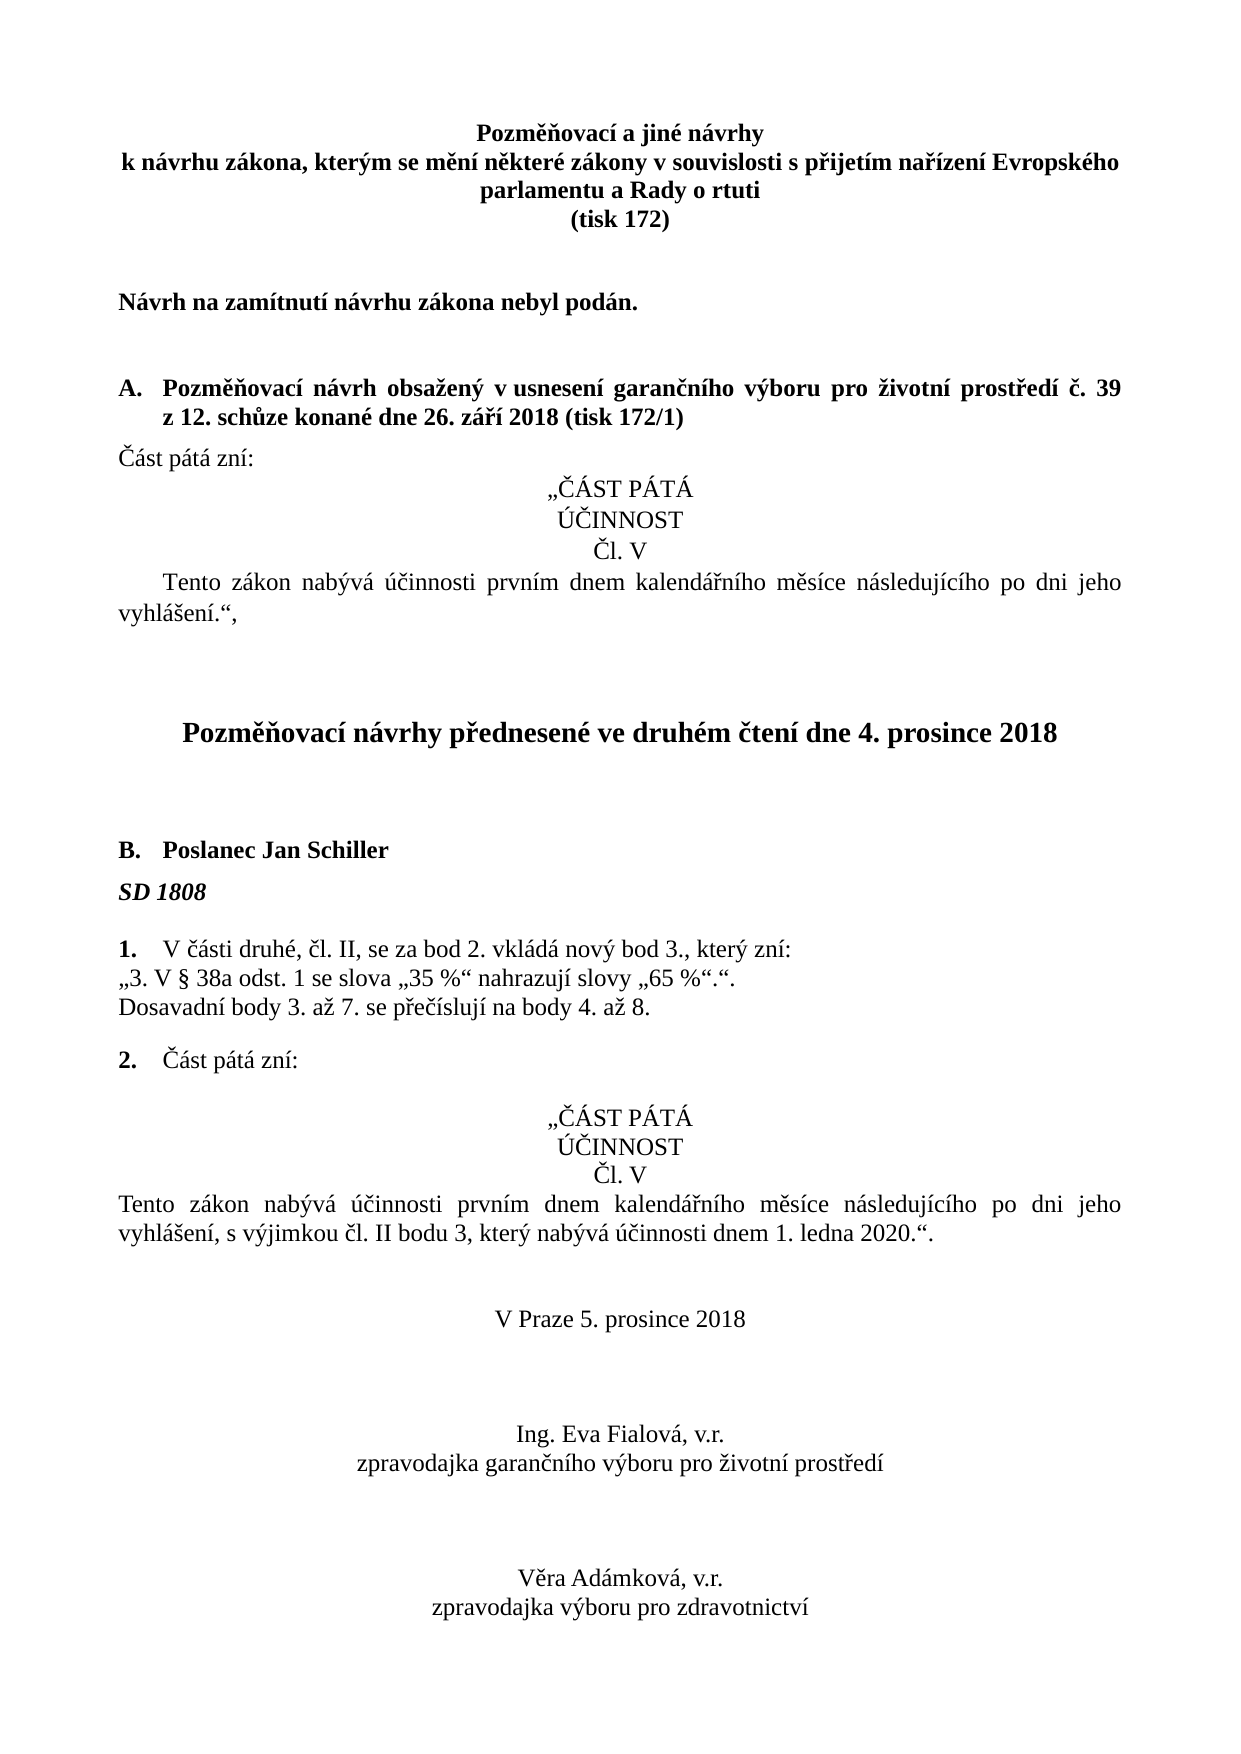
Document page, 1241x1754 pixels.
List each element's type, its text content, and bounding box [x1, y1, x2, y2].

list Tento zákon nabývá účinnosti prvním dnem kalendářního měsíce následujícího po dni jeho vyhlášení.“, [118, 567, 1122, 627]
text k návrhu zákona, kterým se mění některé zákony v souvislosti s přijetím nařízení Evropského parlamentu a Rady o rtuti [118, 147, 1122, 204]
list Část pátá zní: [118, 443, 1122, 472]
text Ing. Eva Fialová, v.r. [118, 1419, 1122, 1448]
text „3. V § 38a odst. 1 se slova „35 %“ nahrazují slovy „65 %“.“. [118, 963, 1122, 992]
text Pozměňovací návrh obsažený v usnesení garančního výboru pro životní prostředí č. 39 z 12. schůze konané dne 26. září 2018 (tisk 172/1) [118, 373, 1122, 431]
text ÚČINNOST [118, 1132, 1122, 1160]
list V části druhé, čl. II, se za bod 2. vkládá nový bod 3., který zní: [118, 934, 1122, 963]
text V Praze 5. prosince 2018 [118, 1304, 1122, 1333]
text Tento zákon nabývá účinnosti prvním dnem kalendářního měsíce následujícího po dni jeho vyhlášení, s výjimkou čl. II bodu 3, který nabývá účinnosti dnem 1. ledna 2020.“. [118, 1189, 1122, 1247]
list Čl. V [118, 536, 1122, 565]
list „ČÁST PÁTÁ [118, 474, 1122, 503]
list Část pátá zní: [118, 1045, 1122, 1074]
list ÚČINNOST [118, 505, 1122, 534]
text Čl. V [118, 1160, 1122, 1189]
text Poslanec Jan Schiller [118, 835, 1122, 864]
text (tisk 172) [118, 204, 1122, 233]
text „ČÁST PÁTÁ [118, 1103, 1122, 1132]
text Pozměňovací a jiné návrhy [118, 118, 1122, 147]
text Věra Adámková, v.r. [118, 1563, 1122, 1592]
subtitle Pozměňovací návrhy přednesené ve druhém čtení dne 4. prosince 2018 [118, 716, 1122, 749]
text zpravodajka garančního výboru pro životní prostředí [118, 1448, 1122, 1477]
text zpravodajka výboru pro zdravotnictví [118, 1592, 1122, 1620]
text Návrh na zamítnutí návrhu zákona nebyl podán. [118, 287, 1122, 316]
text Dosavadní body 3. až 7. se přečíslují na body 4. až 8. [118, 992, 1122, 1020]
text SD 1808 [118, 877, 1122, 905]
